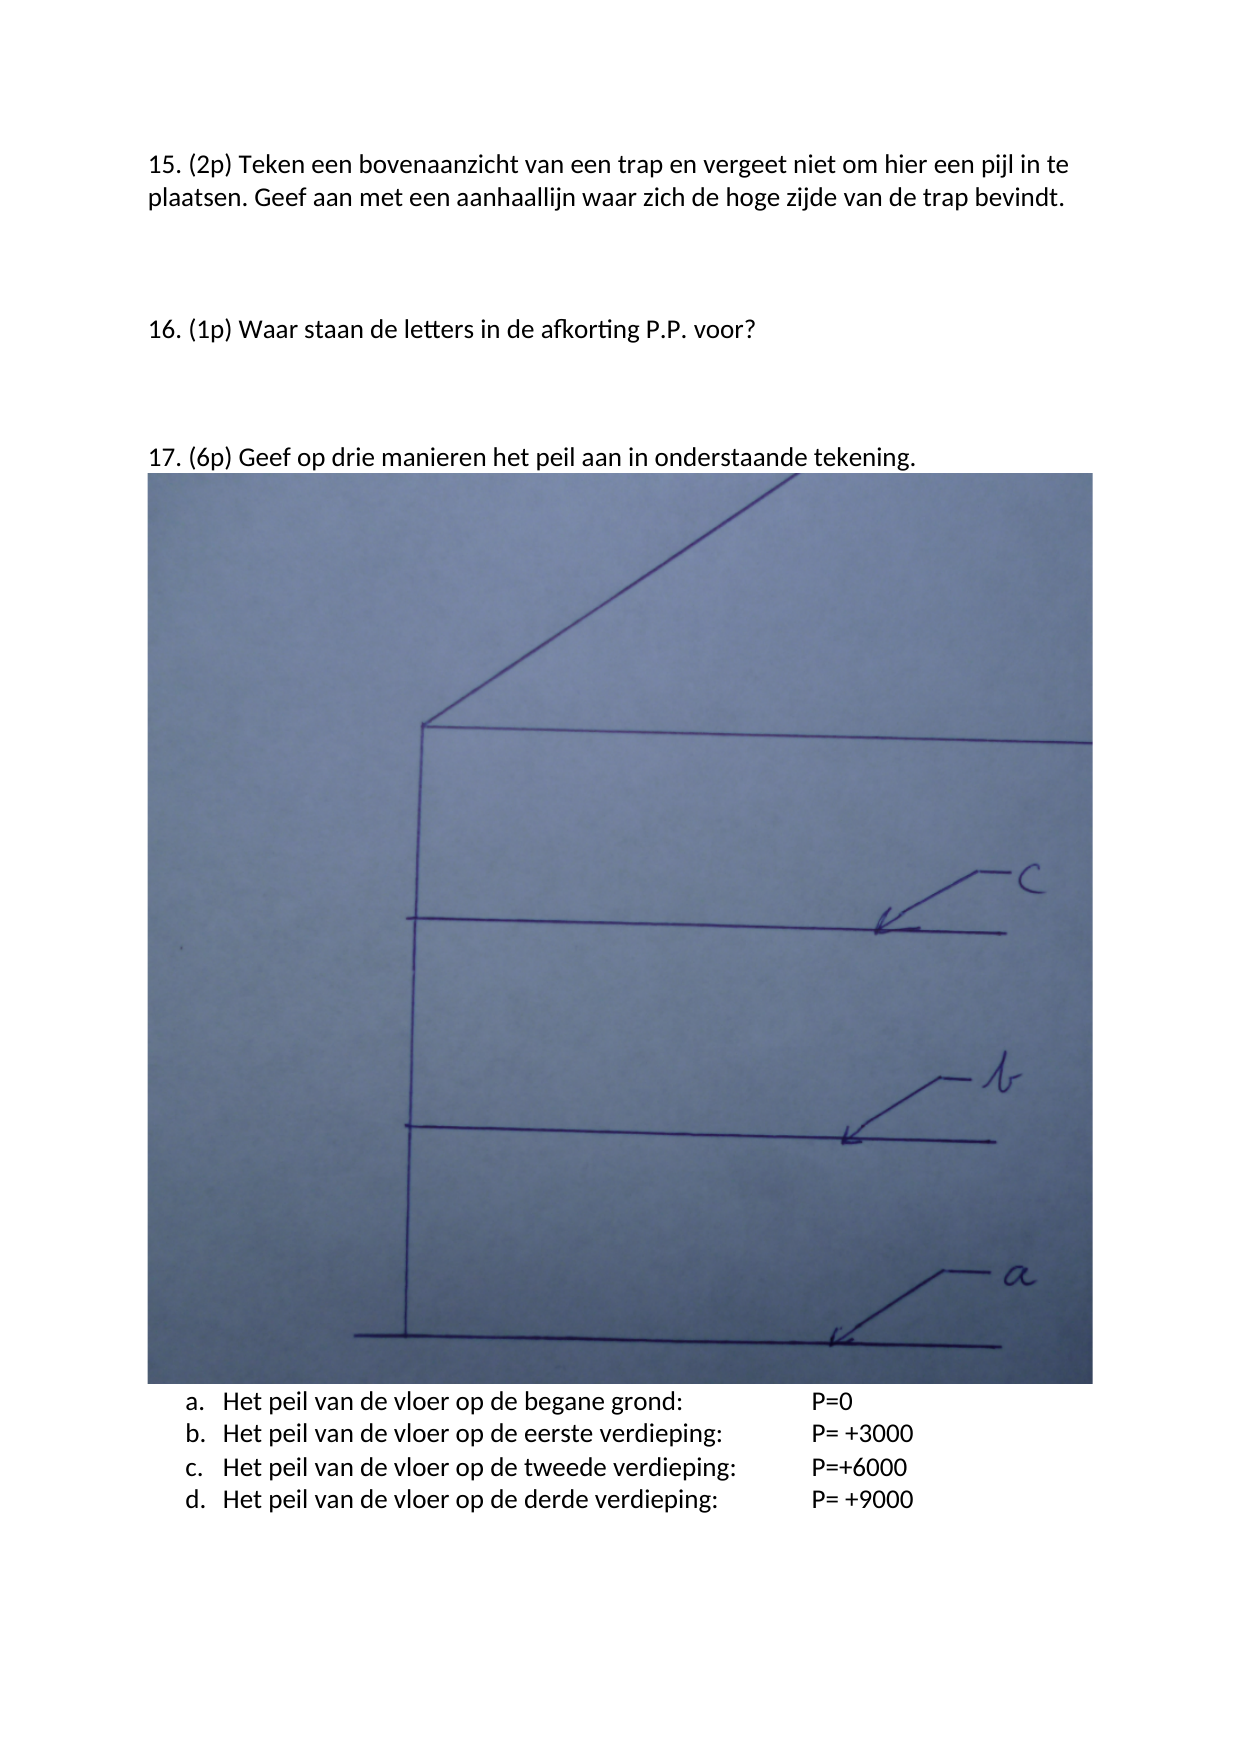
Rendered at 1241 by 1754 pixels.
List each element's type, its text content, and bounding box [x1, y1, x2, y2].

text 15. (2p) Teken een bovenaanzicht van een trap en vergeet niet om hier een pijl in te plaatsen. Geef aan met een aanhaallijn waar zich de hoge zijde van de trap bevindt. [148, 148, 1093, 214]
list Het peil van de vloer op de begane grond: P=0 [185, 1384, 1093, 1417]
list Het peil van de vloer op de eerste verdieping: P= +3000 [185, 1417, 1093, 1450]
list Het peil van de vloer op de derde verdieping: P= +9000 [185, 1483, 1093, 1516]
text 16. (1p) Waar staan de letters in de afkorting P.P. voor? [148, 313, 1093, 346]
list Het peil van de vloer op de tweede verdieping: P=+6000 [185, 1450, 1093, 1483]
picture [147, 473, 1093, 1384]
text 17. (6p) Geef op drie manieren het peil aan in onderstaande tekening. [148, 441, 1093, 473]
